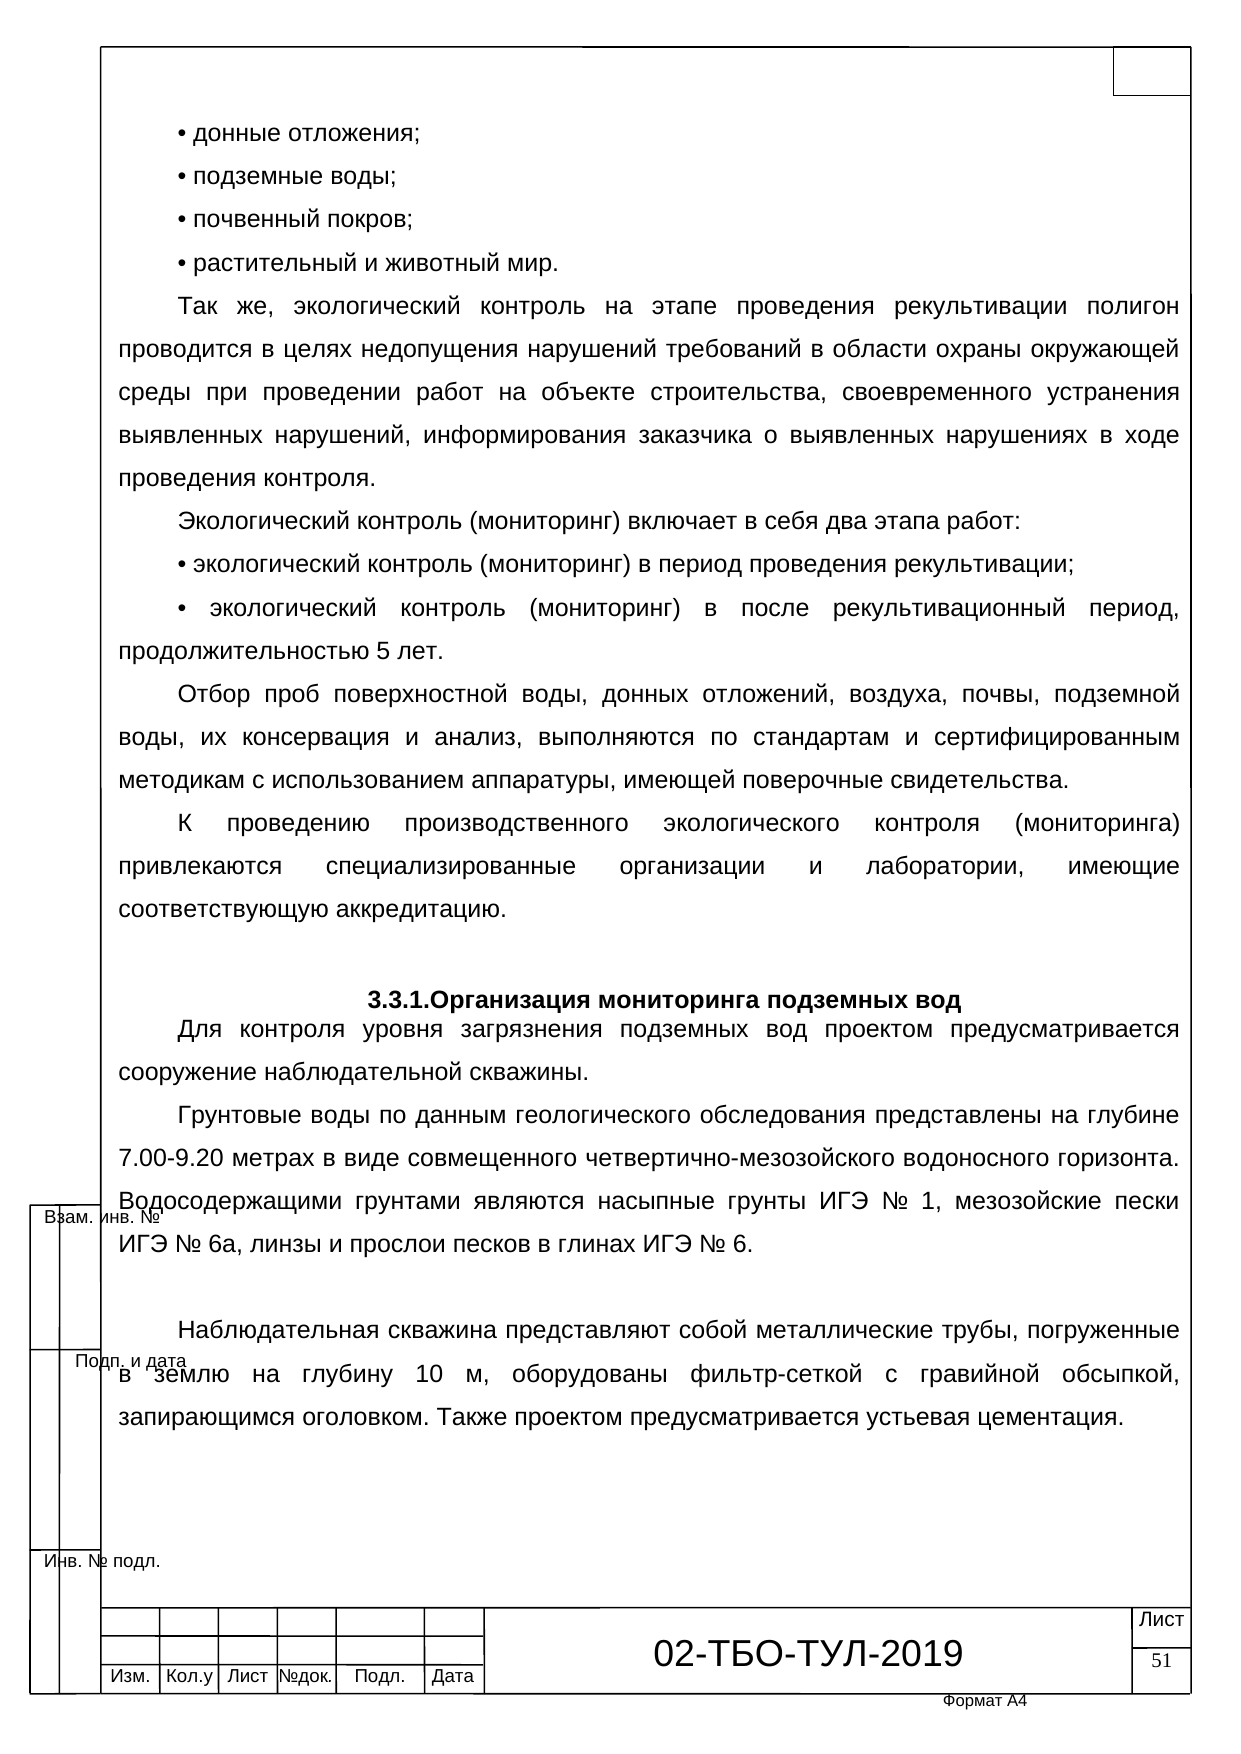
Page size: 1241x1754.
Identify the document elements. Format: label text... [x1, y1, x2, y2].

text • донные отложения; [118, 118, 1181, 147]
text К проведению производственного экологического контроля (мониторинга) привлекаются специализированные организации и лаборатории, имеющие соответствующую аккредитацию. [118, 808, 1181, 923]
text Так же, экологический контроль на этапе проведения рекультивации полигон проводится в целях недопущения нарушений требований в области охраны окружающей среды при проведении работ на объекте строительства, своевременного устранения выявленных нарушений, информирования заказчика о выявленных нарушениях в ходе проведения контроля. [118, 291, 1181, 492]
text Отбор проб поверхностной воды, донных отложений, воздуха, почвы, подземной воды, их консервация и анализ, выполняются по стандартам и сертифицированным методикам с использованием аппаратуры, имеющей поверочные свидетельства. [118, 679, 1181, 794]
text Экологический контроль (мониторинг) включает в себя два этапа работ: [118, 506, 1181, 535]
text • экологический контроль (мониторинг) в после рекультивационный период, продолжительностью 5 лет. [118, 592, 1181, 664]
text Наблюдательная скважина представляют собой металлические трубы, погруженные в землю на глубину 10 м, оборудованы фильтр-сеткой с гравийной обсыпкой, запирающимся оголовком. Также проектом предусматривается устьевая цементация. [118, 1315, 1181, 1430]
text Грунтовые воды по данным геологического обследования представлены на глубине 7.00-9.20 метрах в виде совмещенного четвертично-мезозойского водоносного горизонта. Водосодержащими грунтами являются насыпные грунты ИГЭ № 1, мезозойские пески ИГЭ № 6а, линзы и прослои песков в глинах ИГЭ № 6. [118, 1100, 1181, 1258]
text • экологический контроль (мониторинг) в период проведения рекультивации; [118, 549, 1181, 578]
text • растительный и животный мир. [118, 247, 1181, 276]
text • почвенный покров; [118, 204, 1181, 233]
text Для контроля уровня загрязнения подземных вод проектом предусматривается сооружение наблюдательной скважины. [118, 1013, 1181, 1085]
subtitle 3.3.1.Организация мониторинга подземных вод [177, 985, 1152, 1013]
text • подземные воды; [118, 161, 1181, 190]
